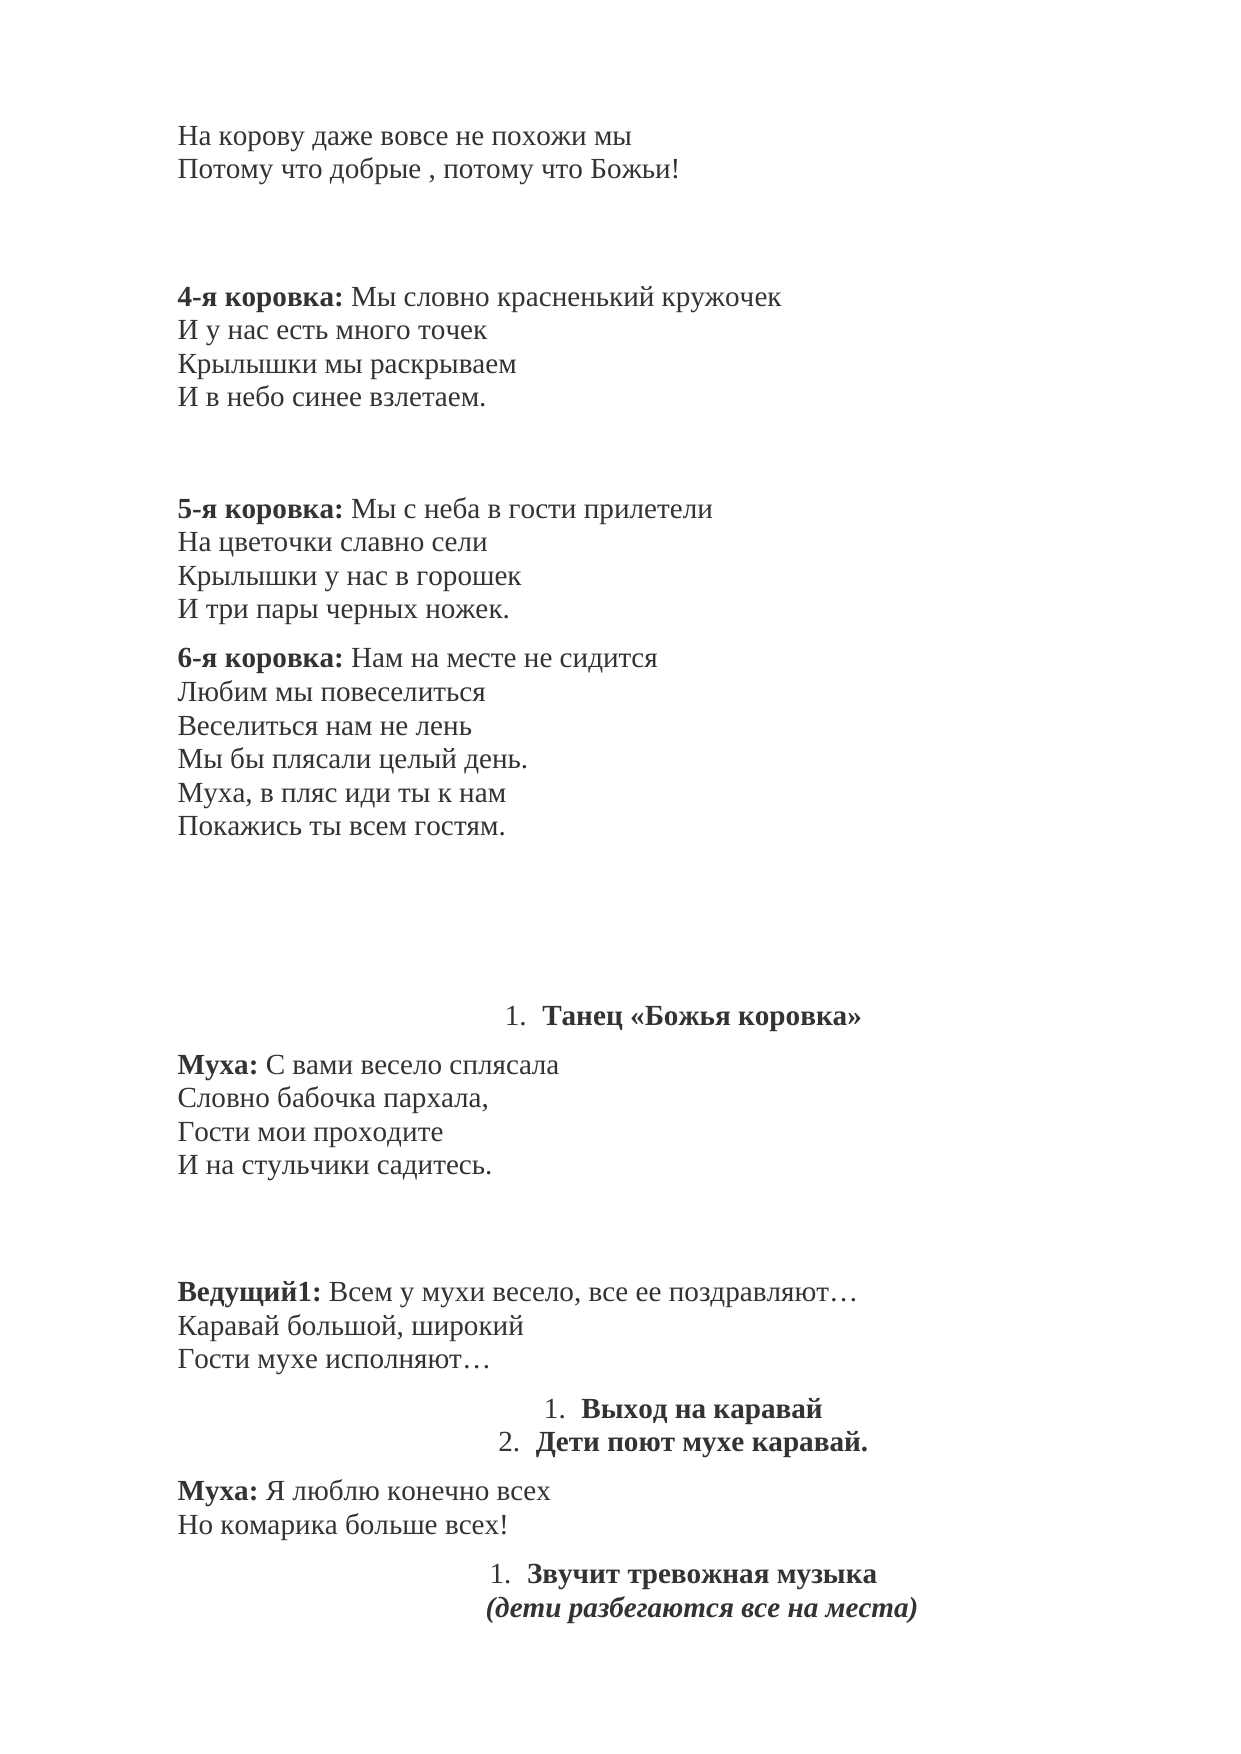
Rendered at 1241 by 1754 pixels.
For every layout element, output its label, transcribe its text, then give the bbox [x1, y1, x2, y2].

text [177, 118, 1152, 185]
list Звучит тревожная музыка (дети разбегаются все на места) [215, 1556, 1152, 1623]
text 4-я коровка: Мы словно красненький кружочек И у нас есть много точек Крылышки мы раскрываем И в небо синее взлетаем. [177, 279, 1152, 475]
list Дети поют мухе каравай. [215, 1424, 1152, 1458]
text Ведущий1: Всем у мухи весело, все ее поздравляют… Каравай большой, широкий Гости мухе исполняют… [177, 1274, 1152, 1375]
text Муха: Я люблю конечно всех Но комарика больше всех! [177, 1473, 1152, 1541]
list Выход на каравай [215, 1391, 1152, 1424]
list Танец «Божья коровка» [215, 998, 1152, 1031]
text 6-я коровка: Нам на месте не сидится Любим мы повеселиться Веселиться нам не лень Мы бы плясали целый день. Муха, в пляс иди ты к нам Покажись ты всем гостям. [177, 641, 1152, 904]
text 5-я коровка: Мы с неба в гости прилетели На цветочки славно сели Крылышки у нас в горошек И три пары черных ножек. [177, 491, 1152, 625]
text Муха: С вами весело сплясала Словно бабочка пархала, Гости мои проходите И на стульчики садитесь. [177, 1047, 1152, 1181]
